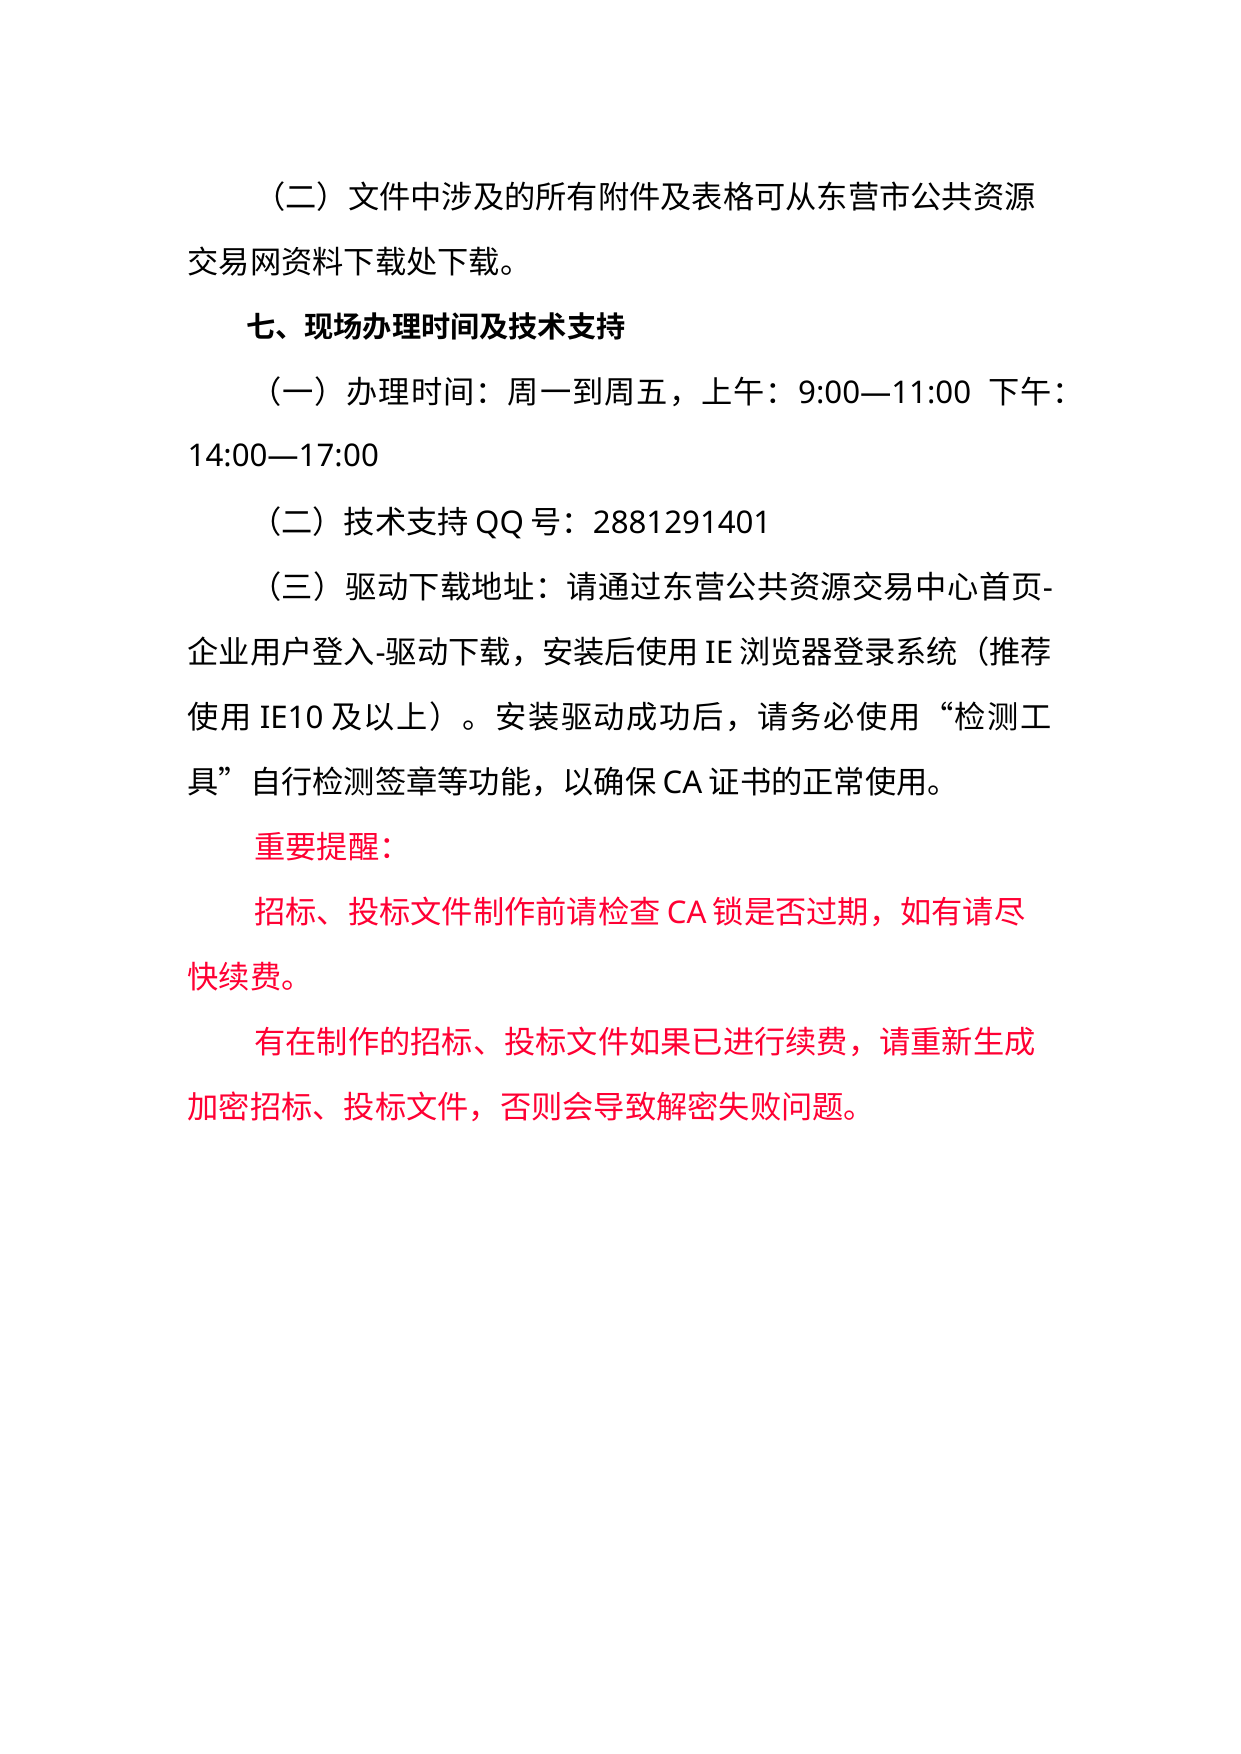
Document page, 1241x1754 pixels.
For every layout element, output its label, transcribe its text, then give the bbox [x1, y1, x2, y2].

text 招标、投标文件制作前请检查CA锁是否过期，如有请尽快续费。 [187, 877, 1053, 1007]
text （二）技术支持QQ号：2881291401 [187, 487, 1053, 552]
text （一）办理时间：周一到周五，上午：9:00—11:00 下午：14:00—17:00 [187, 357, 1053, 487]
text （三）驱动下载地址：请通过东营公共资源交易中心首页-企业用户登入-驱动下载，安装后使用IE浏览器登录系统（推荐使用IE10及以上）。安装驱动成功后，请务必使用“检测工具”自行检测签章等功能，以确保CA证书的正常使用。 [187, 552, 1053, 812]
text 重要提醒： [187, 812, 1053, 877]
text （二）文件中涉及的所有附件及表格可从东营市公共资源交易网资料下载处下载。 [187, 162, 1053, 292]
text 有在制作的招标、投标文件如果已进行续费，请重新生成加密招标、投标文件，否则会导致解密失败问题。 [187, 1007, 1053, 1137]
text 七、现场办理时间及技术支持 [187, 292, 1053, 357]
